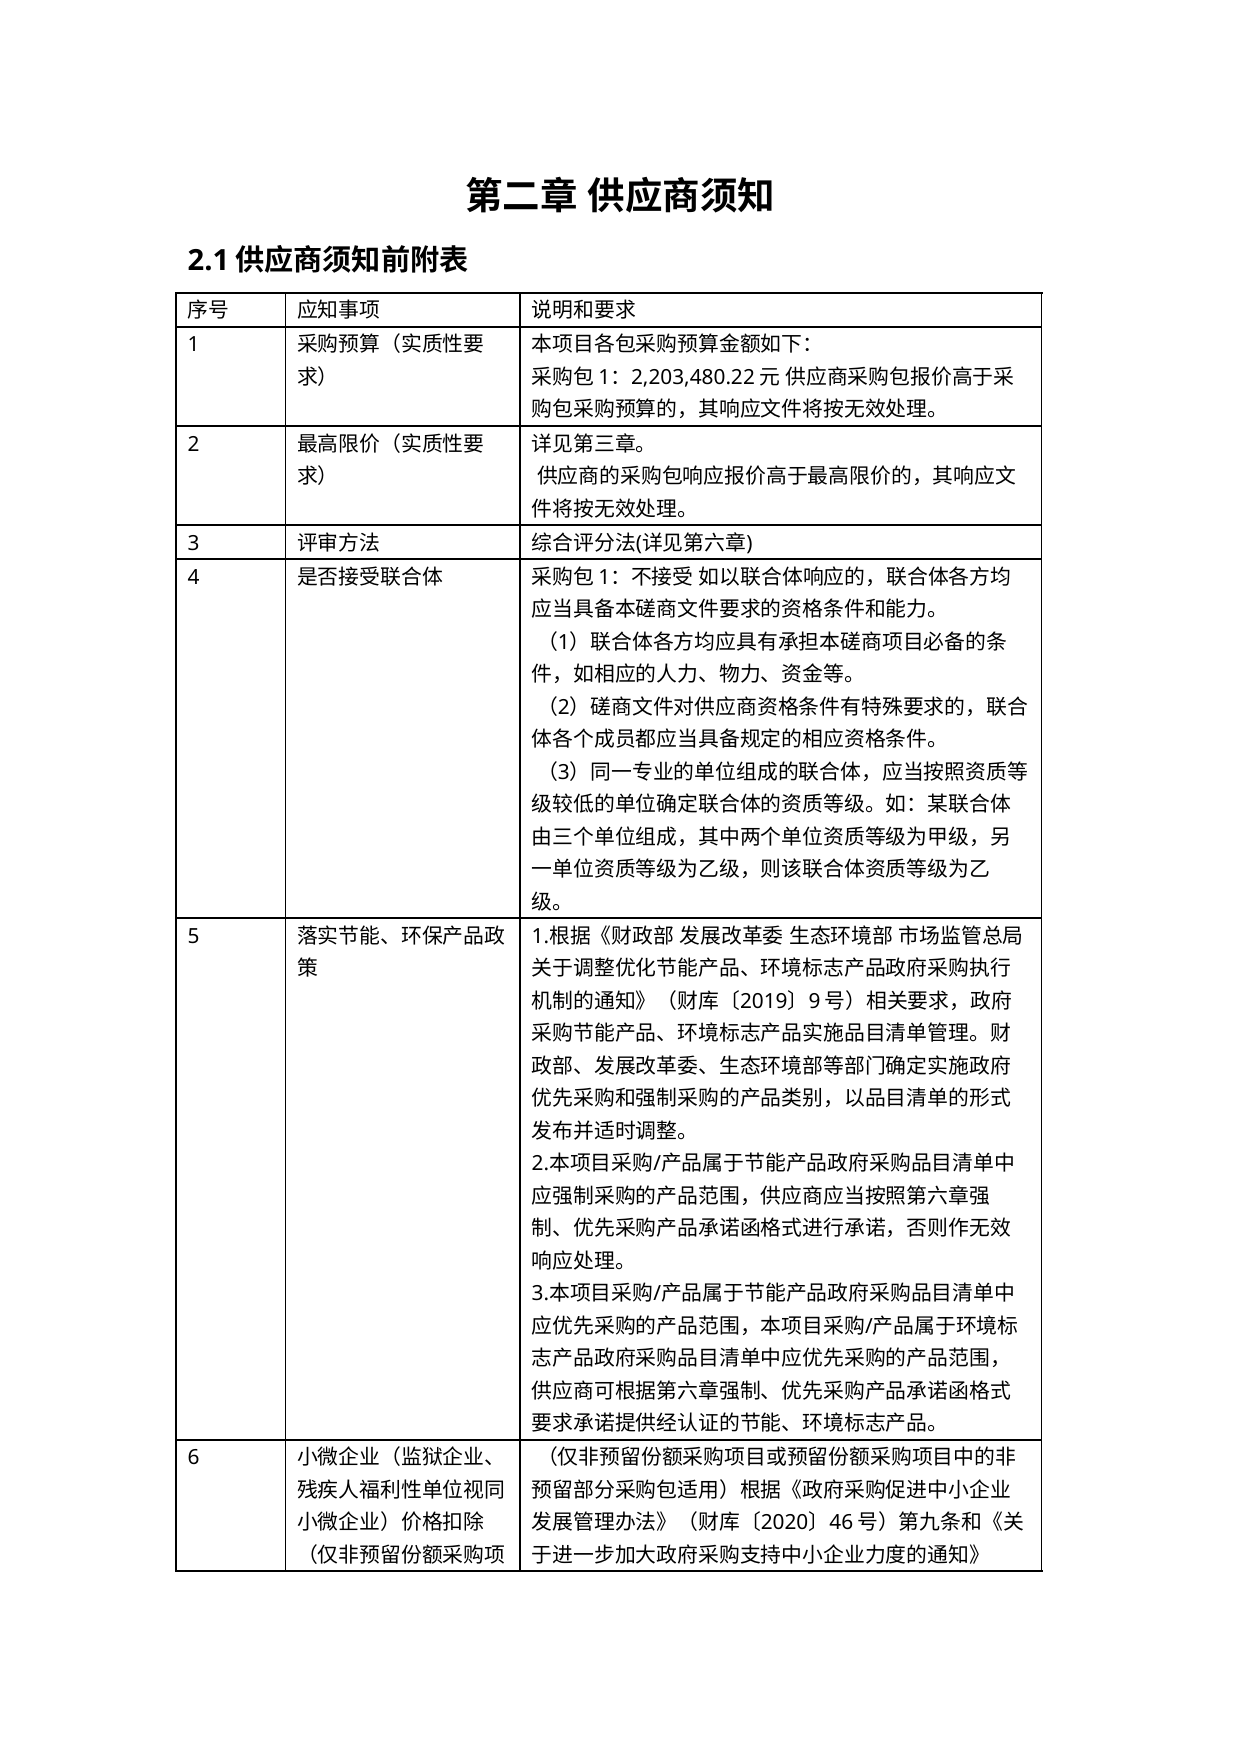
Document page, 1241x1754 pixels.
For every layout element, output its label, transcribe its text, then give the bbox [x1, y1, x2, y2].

table_cell 2 [177, 427, 285, 524]
table_header 序号 [177, 294, 285, 326]
table_cell 评审方法 [286, 526, 519, 558]
table_cell 采购包1：不接受 如以联合体响应的，联合体各方均应当具备本磋商文件要求的资格条件和能力。 （1）联合体各方均应具有承担本磋商项目必备的条件，如相应的人力、物力、资金等。 （2）磋商文件对供应商资格条件有特殊要求的，联合体各个成员都应当具备规定的相应资格条件。 （3）同一专业的单位组成的联合体，应当按照资质等级较低的单位确定联合体的资质等级。如：某联合体由三个单位组成，其中两个单位资质等级为甲级，另一单位资质等级为乙级，则该联合体资质等级为乙级。 [521, 560, 1041, 917]
table_cell 1.根据《财政部 发展改革委 生态环境部 市场监管总局关于调整优化节能产品、环境标志产品政府采购执行机制的通知》（财库〔2019〕9号）相关要求，政府采购节能产品、环境标志产品实施品目清单管理。财政部、发展改革委、生态环境部等部门确定实施政府优先采购和强制采购的产品类别，以品目清单的形式发布并适时调整。 2.本项目采购/产品属于节能产品政府采购品目清单中应强制采购的产品范围，供应商应当按照第六章强制、优先采购产品承诺函格式进行承诺，否则作无效响应处理。 3.本项目采购/产品属于节能产品政府采购品目清单中应优先采购的产品范围，本项目采购/产品属于环境标志产品政府采购品目清单中应优先采购的产品范围，供应商可根据第六章强制、优先采购产品承诺函格式要求承诺提供经认证的节能、环境标志产品。 [521, 919, 1041, 1439]
table_header 应知事项 [286, 294, 519, 326]
table_cell 综合评分法(详见第六章) [521, 526, 1041, 558]
table_cell 本项目各包采购预算金额如下： 采购包1：2,203,480.22元 供应商采购包报价高于采购包采购预算的，其响应文件将按无效处理。 [521, 328, 1041, 425]
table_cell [286, 1441, 519, 1570]
text 第二章 供应商须知 [187, 162, 1053, 227]
table_cell 是否接受联合体 [286, 560, 519, 917]
table_cell 最高限价（实质性要求） [286, 427, 519, 524]
table_cell 5 [177, 919, 285, 1439]
table_cell 4 [177, 560, 285, 917]
table_cell 采购预算（实质性要求） [286, 328, 519, 425]
table_cell 落实节能、环保产品政策 [286, 919, 519, 1439]
table_cell 详见第三章。 供应商的采购包响应报价高于最高限价的，其响应文件将按无效处理。 [521, 427, 1041, 524]
table_header 说明和要求 [521, 294, 1041, 326]
text 2.1供应商须知前附表 [187, 227, 1053, 292]
table_cell 6 [177, 1441, 285, 1570]
table_cell 1 [177, 328, 285, 425]
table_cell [521, 1441, 1041, 1570]
table_cell 3 [177, 526, 285, 558]
